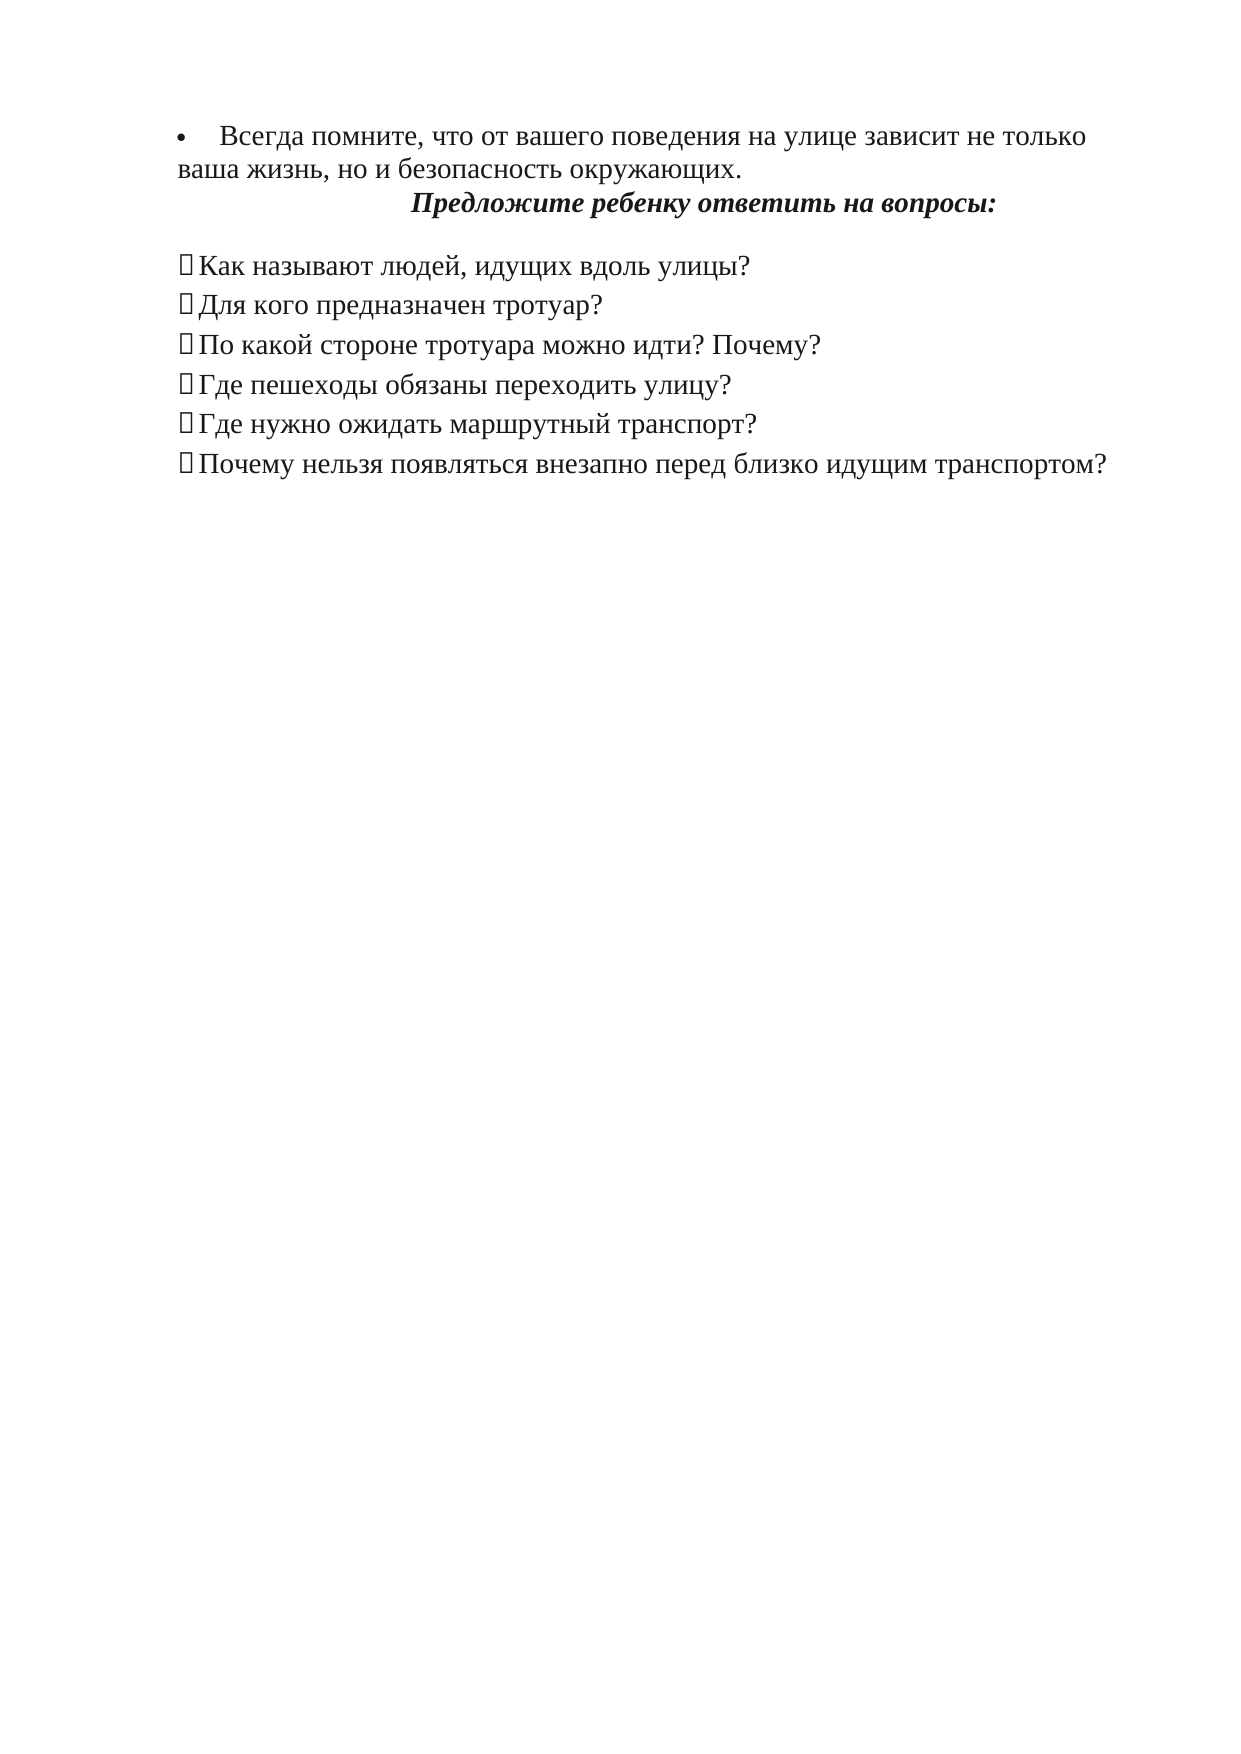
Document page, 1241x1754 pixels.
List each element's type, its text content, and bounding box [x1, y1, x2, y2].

text  Почему нельзя появляться внезапно перед близко идущим транспортом? [177, 442, 1152, 482]
text  По какой стороне тротуара можно идти? Почему? [177, 323, 1152, 363]
text  Где пешеходы обязаны переходить улицу? [177, 363, 1152, 403]
text  Всегда помните, что от вашего поведения на улице зависит не только ваша жизнь, но и безопасность окружающих. [177, 118, 1152, 185]
text  Где нужно ожидать маршрутный транспорт? [177, 403, 1152, 442]
text  Для кого предназначен тротуар? [177, 284, 1152, 323]
text  Как называют людей, идущих вдоль улицы? [177, 244, 1152, 284]
text Предложите ребенку ответить на вопросы: [177, 185, 1152, 219]
